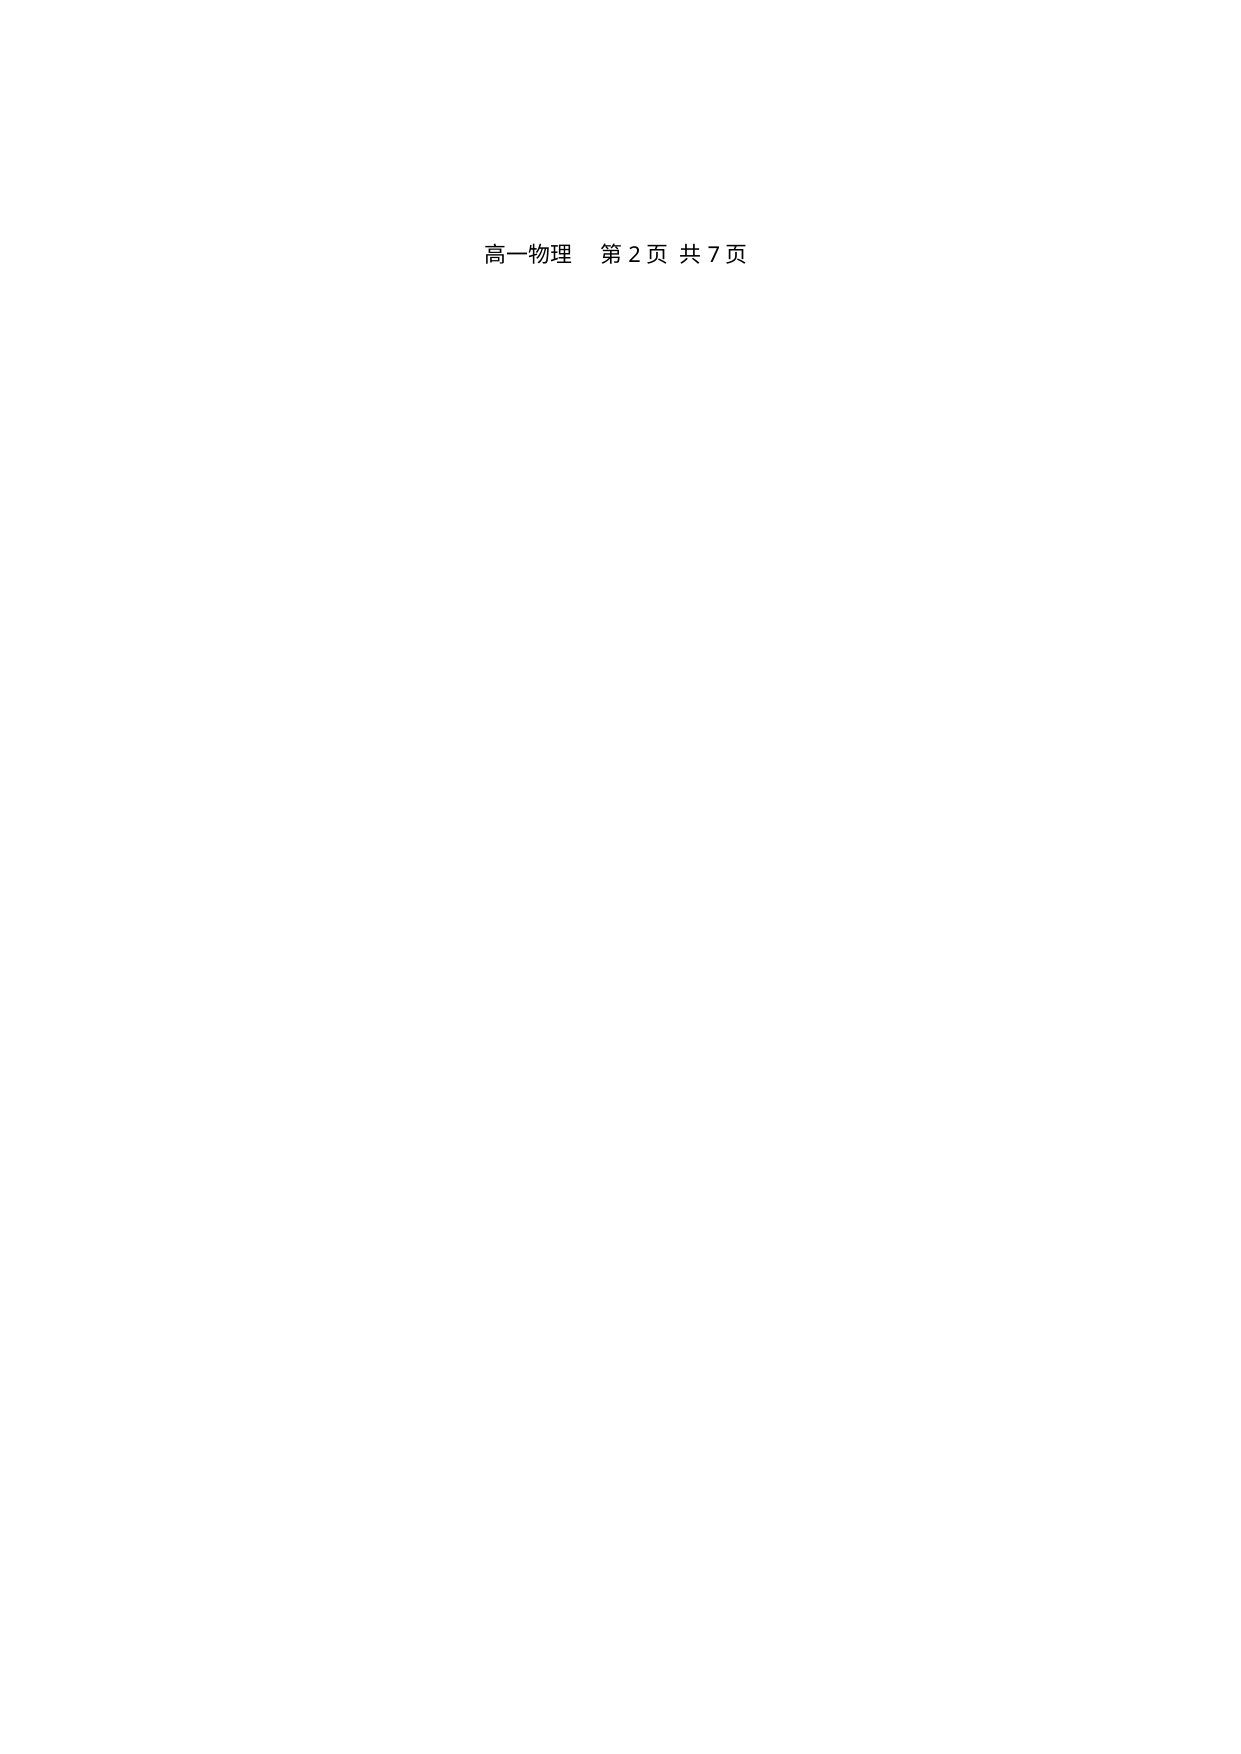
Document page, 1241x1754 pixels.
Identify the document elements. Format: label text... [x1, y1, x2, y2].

text 高一物理 第 2 页 共 7 页 [156, 239, 1076, 269]
